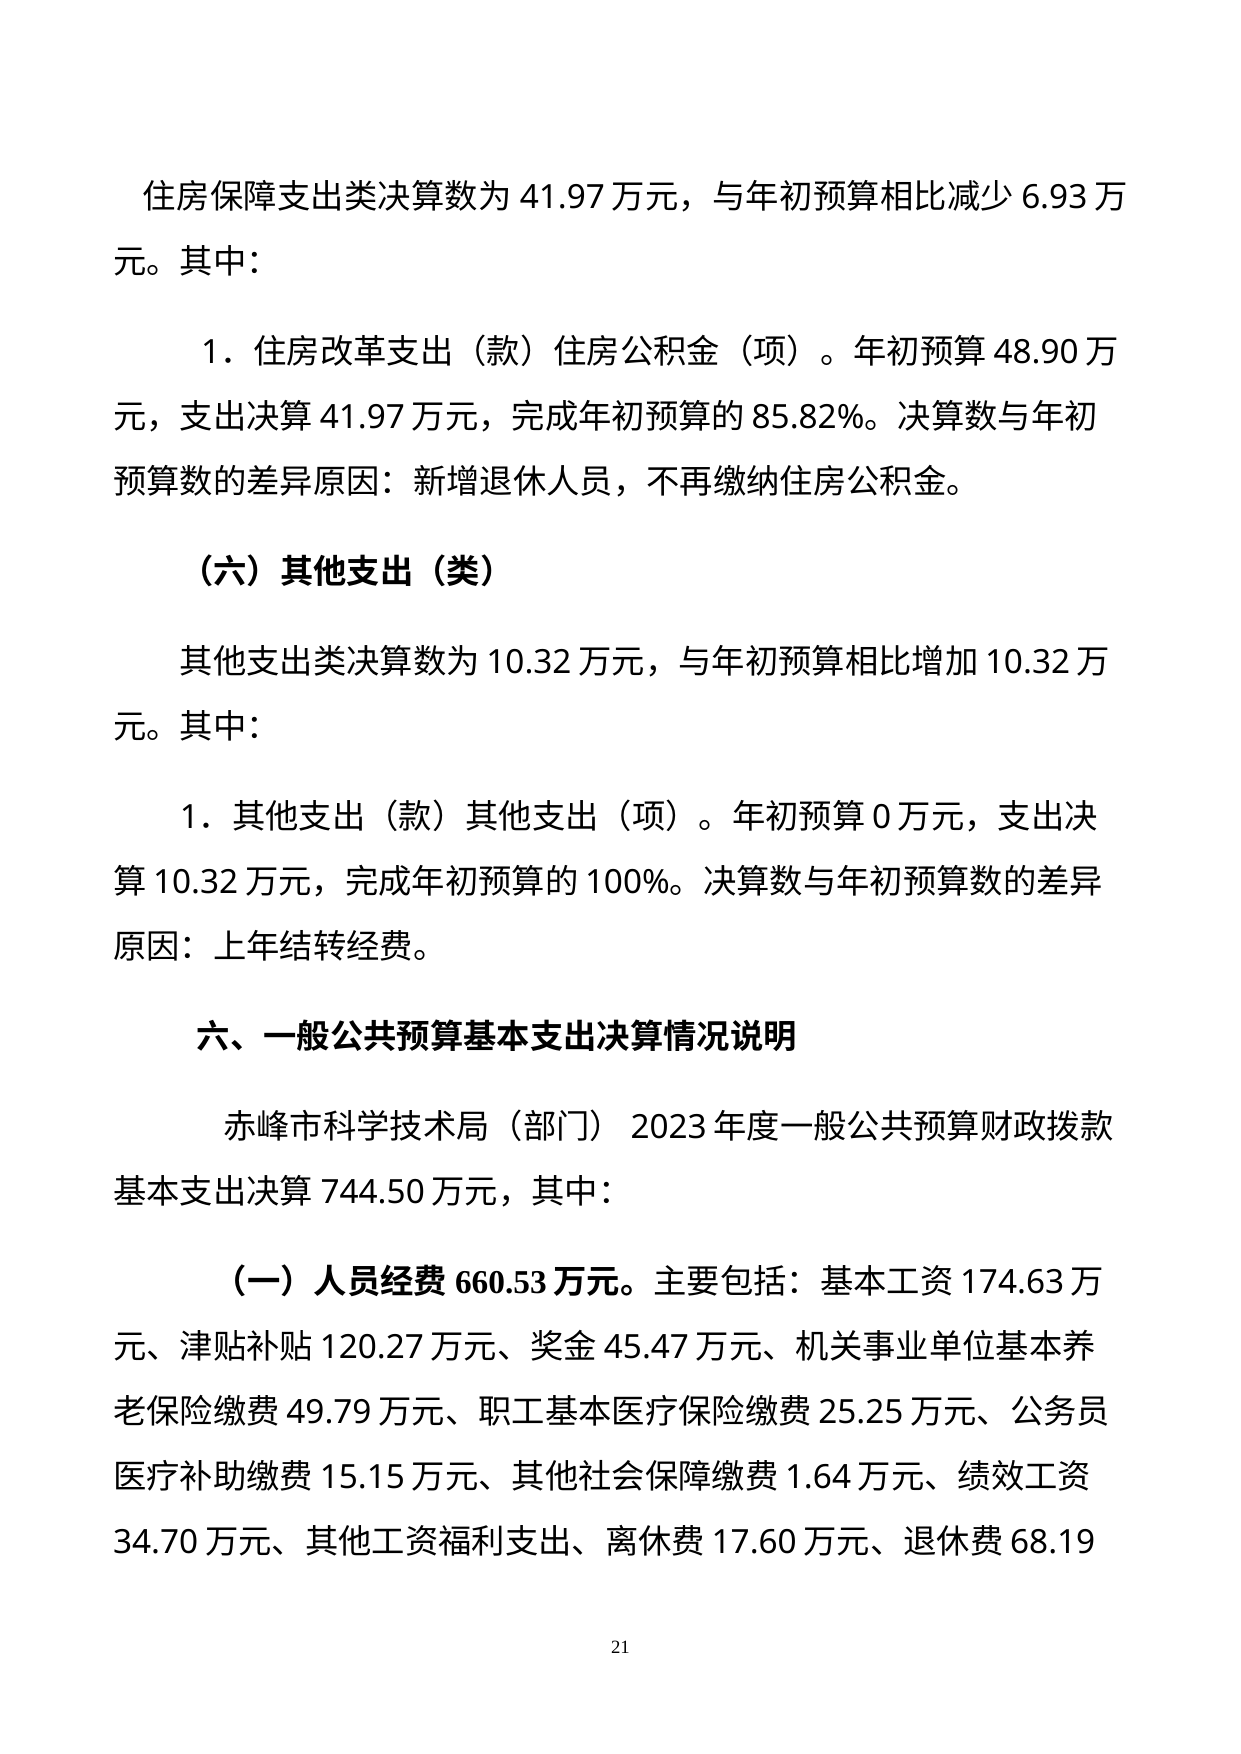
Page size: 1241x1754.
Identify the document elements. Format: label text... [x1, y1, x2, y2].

text 赤峰市科学技术局（部门） 2023年度一般公共预算财政拨款基本支出决算 744.50万元，其中： [113, 1092, 1127, 1222]
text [113, 1247, 1127, 1572]
text 1．住房改革支出（款）住房公积金（项）。年初预算48.90万元，支出决算41.97万元，完成年初预算的85.82%。决算数与年初预算数的差异原因：新增退休人员，不再缴纳住房公积金。 [113, 317, 1127, 512]
text 住房保障支出类决算数为 41.97万元，与年初预算相比减少6.93万元。其中： [113, 162, 1127, 292]
text 六、一般公共预算基本支出决算情况说明 [113, 1002, 1127, 1067]
text 其他支出类决算数为10.32万元，与年初预算相比增加10.32万元。其中： [113, 627, 1127, 757]
text （六）其他支出（类） [113, 537, 1127, 602]
text 1．其他支出（款）其他支出（项）。年初预算0万元，支出决算10.32万元，完成年初预算的100%。决算数与年初预算数的差异原因：上年结转经费。 [113, 782, 1127, 977]
